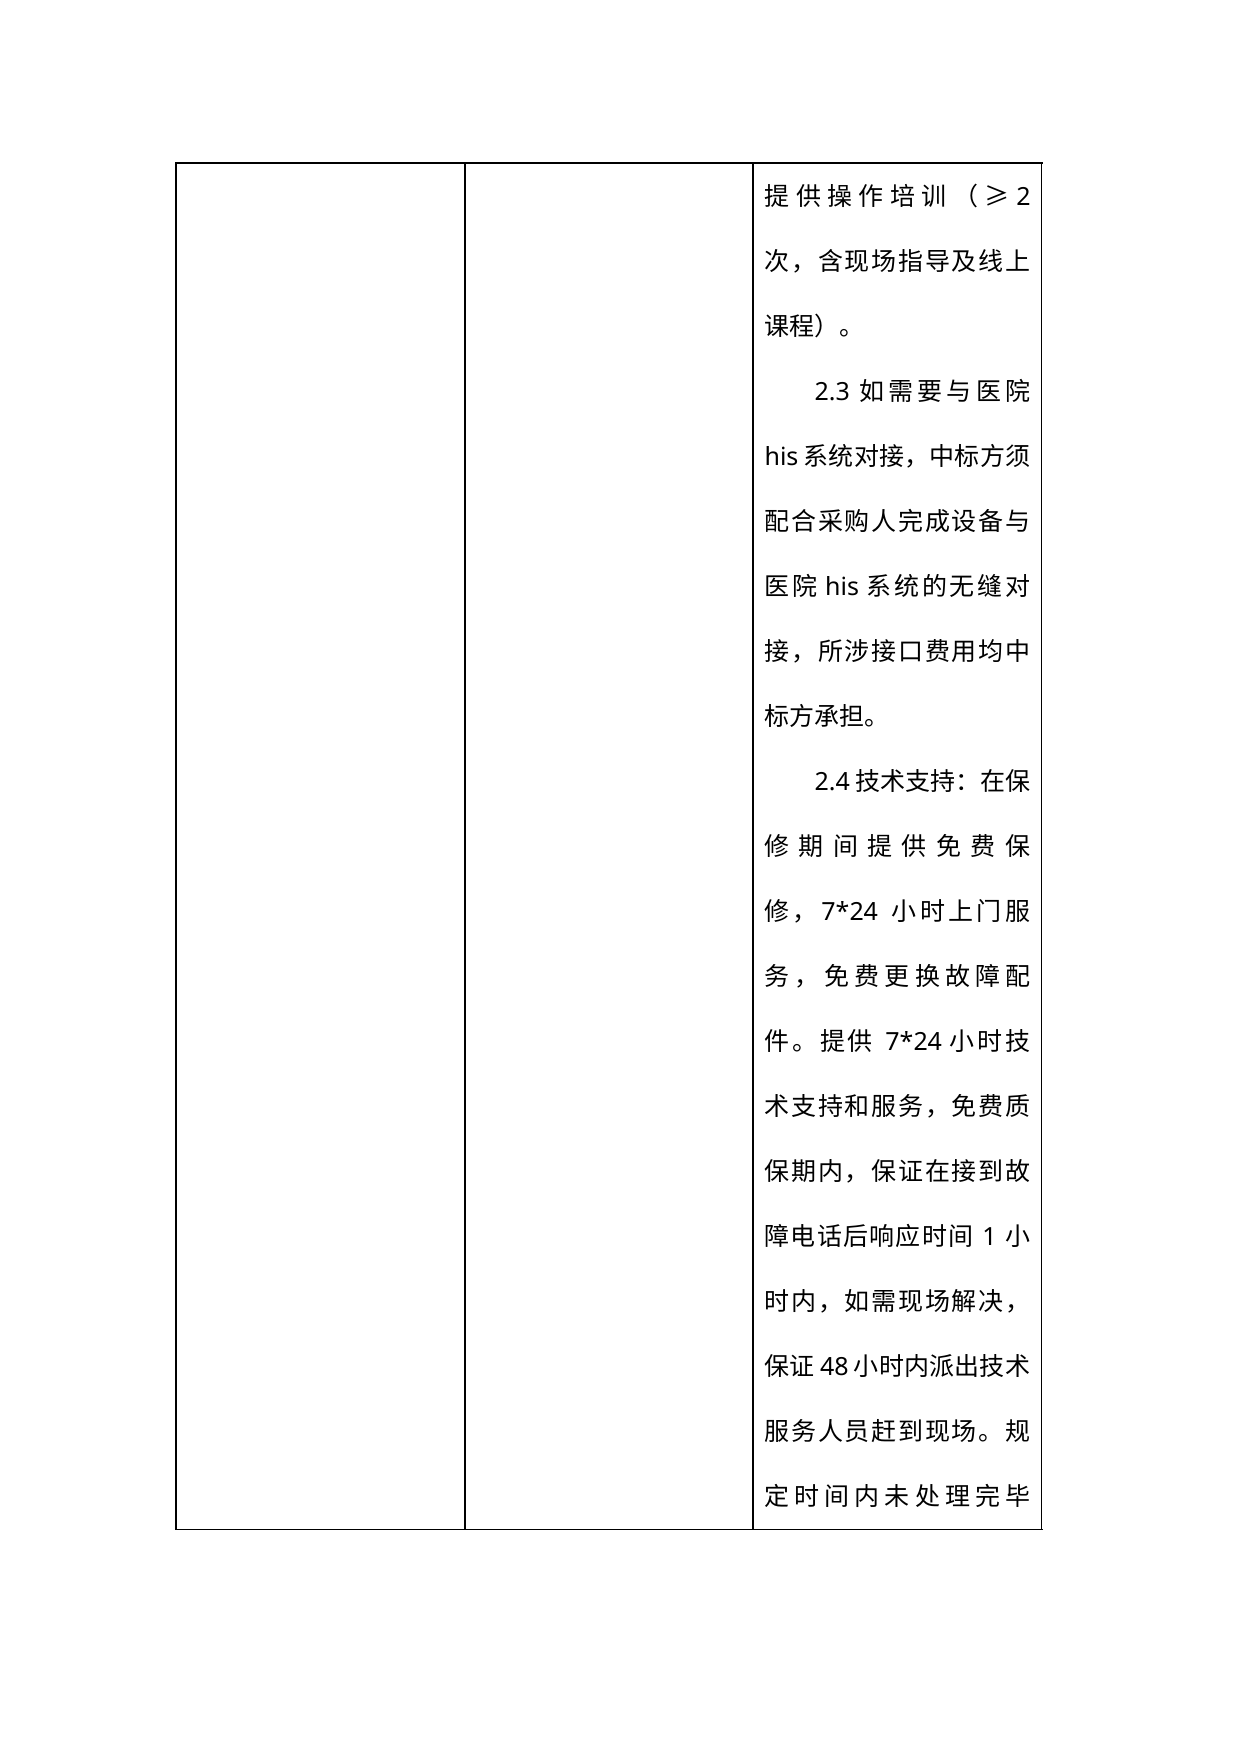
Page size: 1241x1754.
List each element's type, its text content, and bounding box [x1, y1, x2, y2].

table_cell ★ [177, 164, 464, 1528]
table_cell 1 [466, 164, 752, 1528]
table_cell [754, 164, 1041, 1528]
